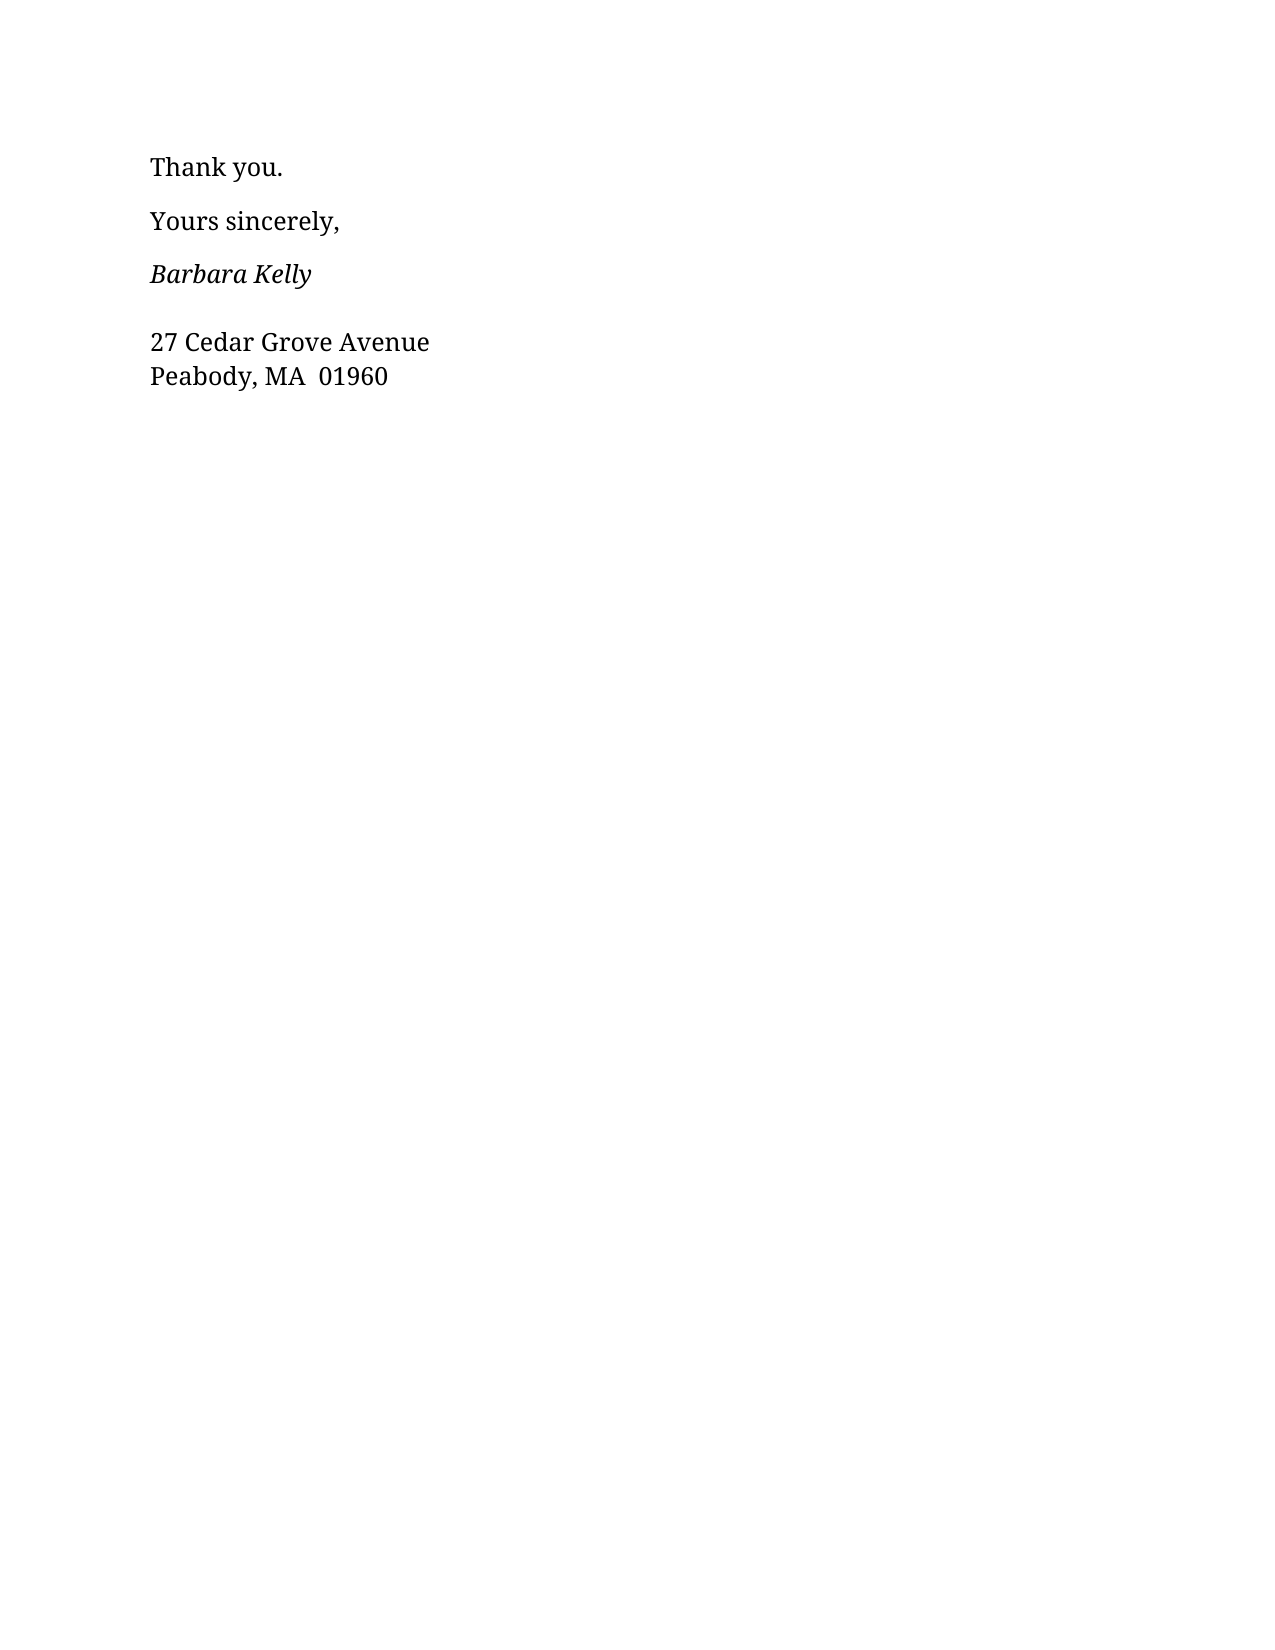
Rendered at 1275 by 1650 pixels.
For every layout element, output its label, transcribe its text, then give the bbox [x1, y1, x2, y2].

text Thank you. [150, 150, 1125, 184]
text Peabody, MA 01960 [150, 359, 1125, 393]
text Barbara Kelly [150, 257, 1125, 291]
text Yours sincerely, [150, 203, 1125, 237]
text 27 Cedar Grove Avenue [150, 325, 1125, 359]
